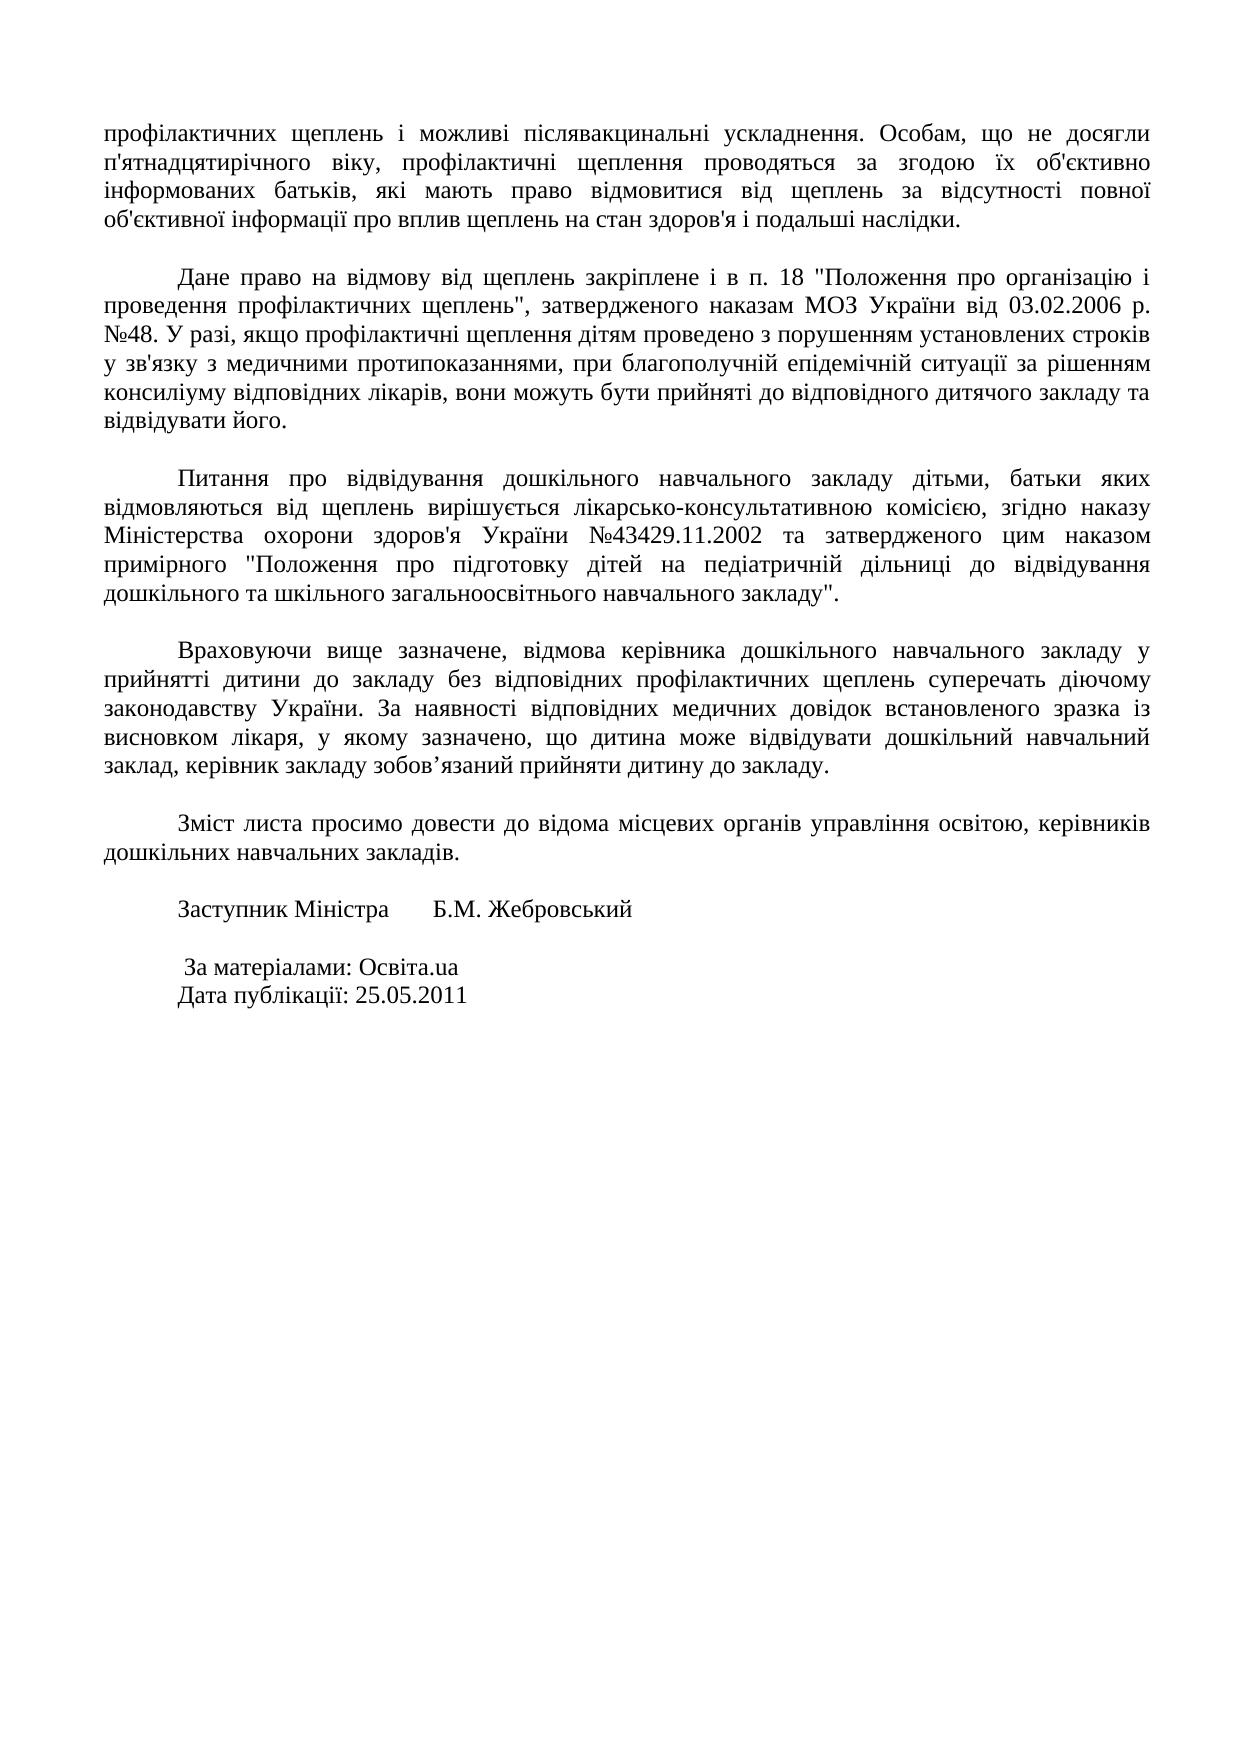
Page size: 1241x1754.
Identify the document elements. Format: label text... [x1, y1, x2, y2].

text Дане право на відмову від щеплень закріплене і в п. 18 "Положення про організацію і проведення профілактичних щеплень", затвердженого наказам МОЗ України від 03.02.2006 р. №48. У разі, якщо профілактичні щеплення дітям проведено з порушенням установлених строків у зв'язку з медичними протипоказаннями, при благополучній епідемічній ситуації за рішенням консиліуму відповідних лікарів, вони можуть бути прийняті до відповідного дитячого закладу та відвідувати його. [103, 262, 1152, 434]
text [103, 118, 1152, 233]
text Заступник Міністра Б.М. Жебровський [103, 894, 1152, 923]
text Враховуючи вище зазначене, відмова керівника дошкільного навчального закладу у прийнятті дитини до закладу без відповідних профілактичних щеплень суперечать діючому законодавству України. За наявності відповідних медичних довідок встановленого зразка із висновком лікаря, у якому зазначено, що дитина може відвідувати дошкільний навчальний заклад, керівник закладу зобов’язаний прийняти дитину до закладу. [103, 636, 1152, 779]
text Питання про відвідування дошкільного навчального закладу дітьми, батьки яких відмовляються від щеплень вирішується лікарсько-консультативною комісією, згідно наказу Міністерства охорони здоров'я України №43429.11.2002 та затвердженого цим наказом примірного "Положення про підготовку дітей на педіатричній дільниці до відвідування дошкільного та шкільного загальноосвітнього навчального закладу". [103, 463, 1152, 607]
text Зміст листа просимо довести до відома місцевих органів управління освітою, керівників дошкільних навчальних закладів. [103, 808, 1152, 866]
text За матеріалами: Освіта.ua [103, 952, 1152, 981]
text Дата публікації: 25.05.2011 [103, 981, 1152, 1009]
